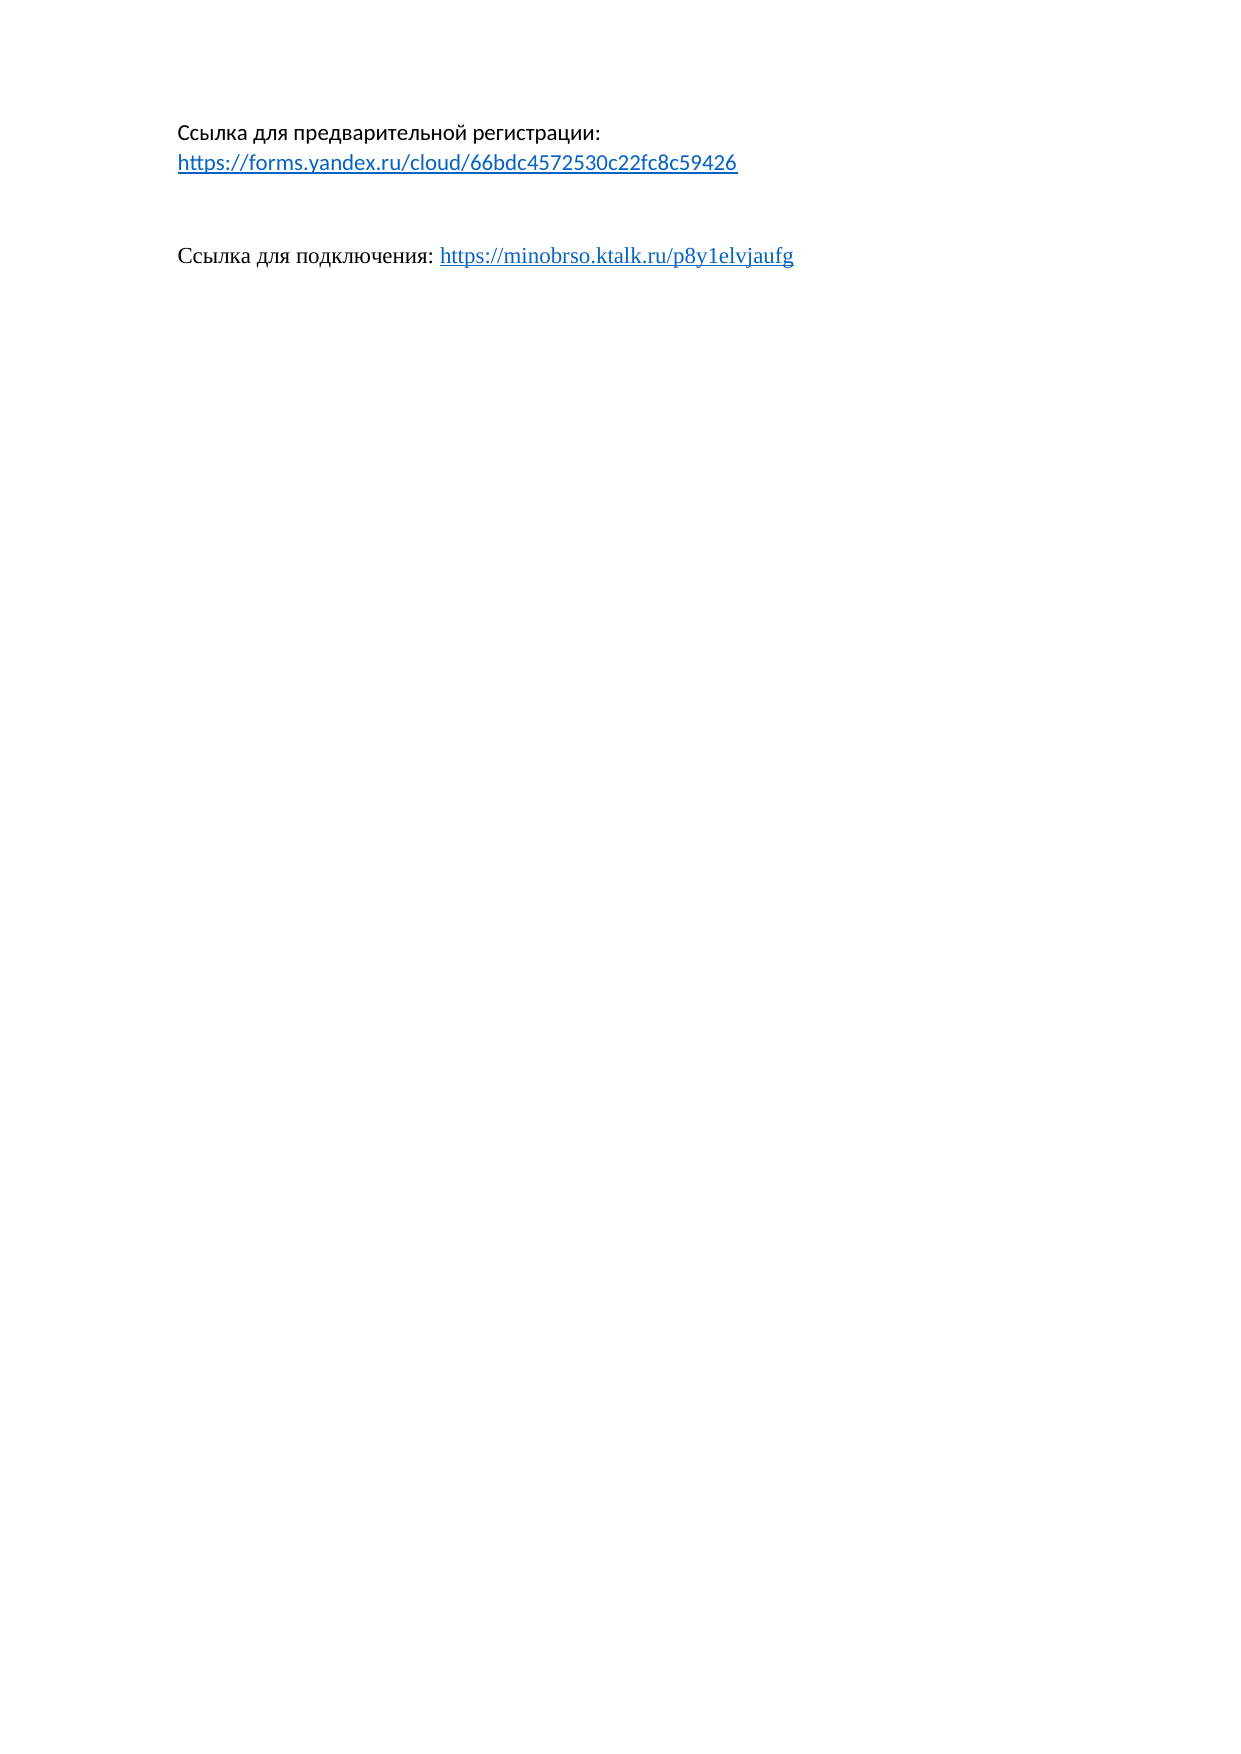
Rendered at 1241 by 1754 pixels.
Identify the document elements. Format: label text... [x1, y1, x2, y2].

text Ссылка для подключения: https://minobrso.ktalk.ru/p8y1elvjaufg [177, 242, 1152, 268]
text Ссылка для предварительной регистрации: https://forms.yandex.ru/cloud/66bdc4572530c22fc8c59426 [177, 118, 1152, 176]
